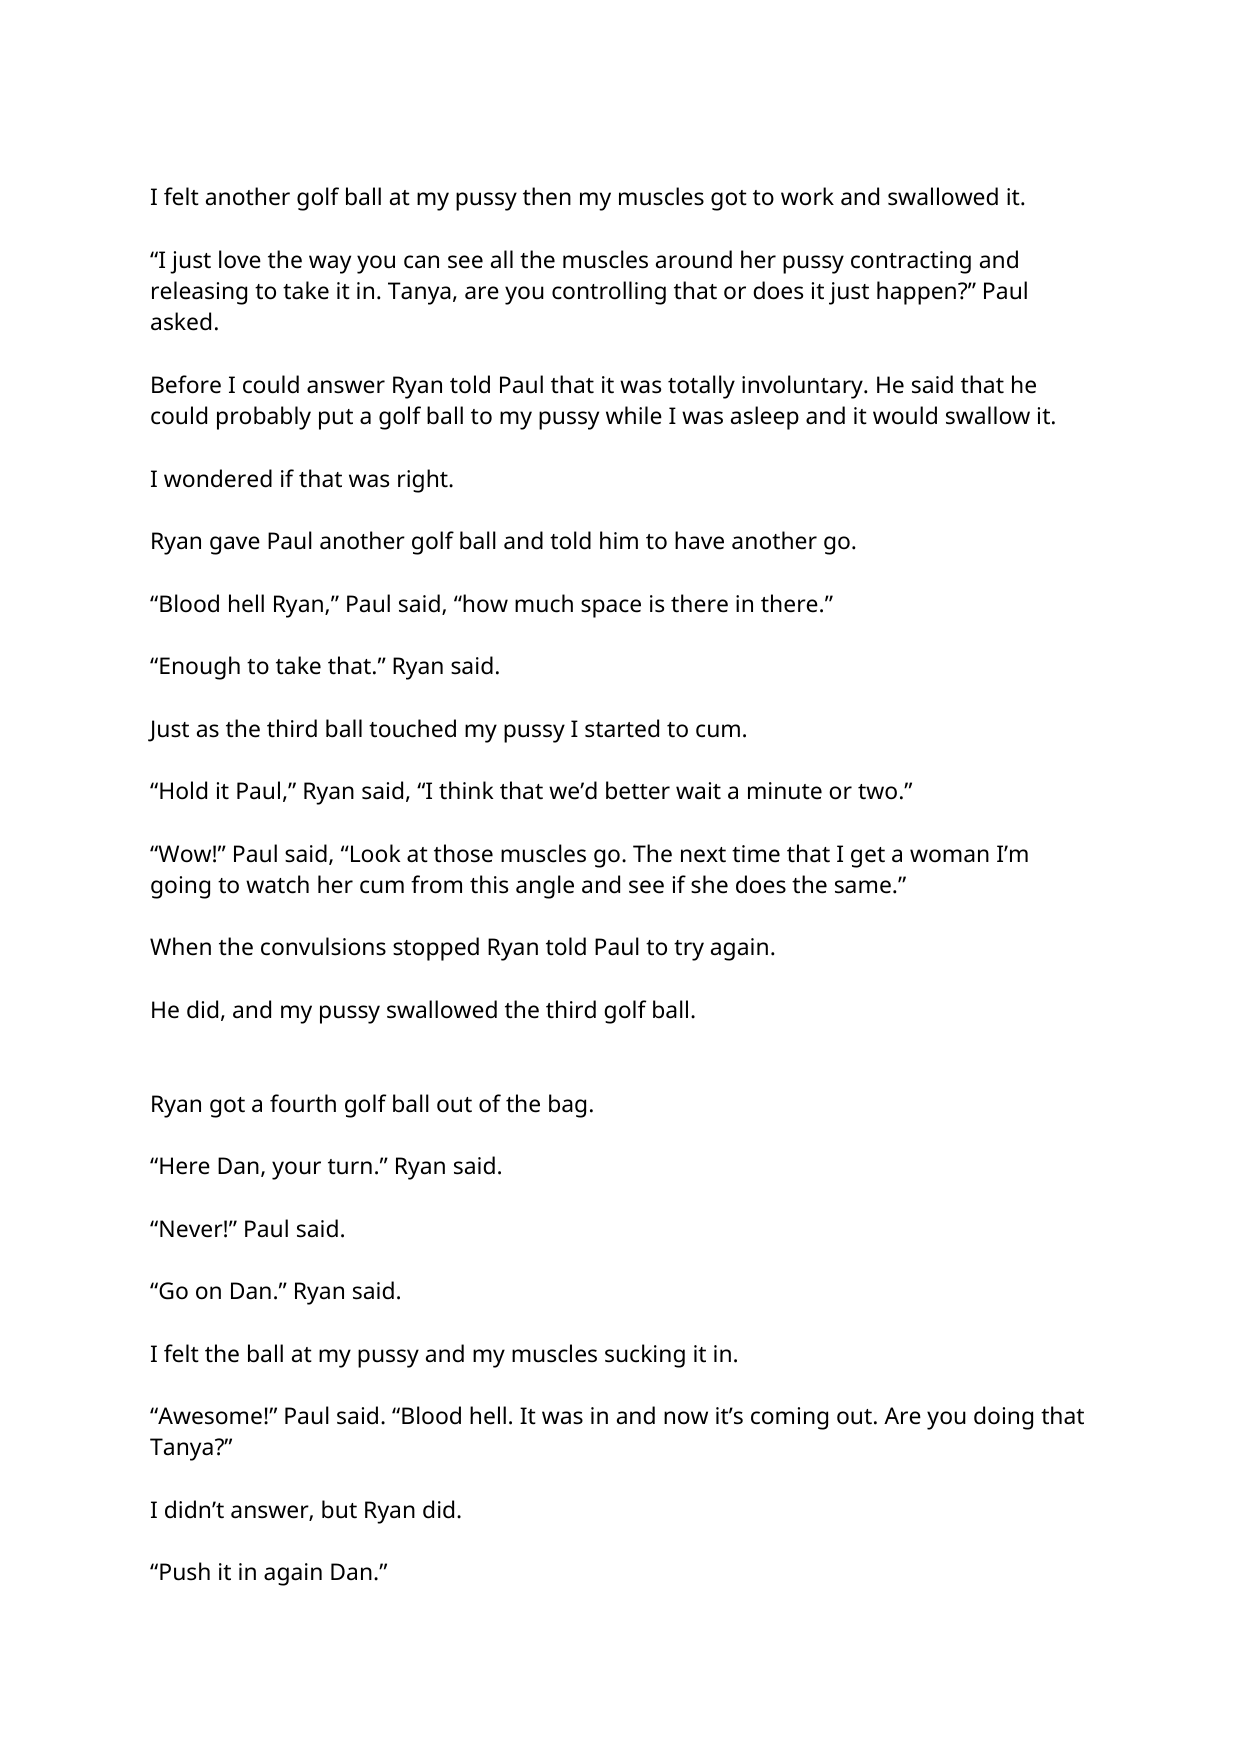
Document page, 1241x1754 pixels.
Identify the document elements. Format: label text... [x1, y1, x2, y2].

text “Blood hell Ryan,” Paul said, “how much space is there in there.” [150, 587, 1090, 619]
text When the convulsions stopped Ryan told Paul to try again. [150, 931, 1090, 962]
text I felt another golf ball at my pussy then my muscles got to work and swallowed it. [150, 181, 1090, 212]
text Ryan got a fourth golf ball out of the bag. [150, 1087, 1090, 1119]
text “I just love the way you can see all the muscles around her pussy contracting and releasing to take it in. Tanya, are you controlling that or does it just happen?” Paul asked. [150, 244, 1090, 337]
text “Enough to take that.” Ryan said. [150, 650, 1090, 681]
text I didn’t answer, but Ryan did. [150, 1494, 1090, 1525]
text “Here Dan, your turn.” Ryan said. [150, 1150, 1090, 1181]
text He did, and my pussy swallowed the third golf ball. [150, 994, 1090, 1025]
text “Push it in again Dan.” [150, 1556, 1090, 1587]
text I felt the ball at my pussy and my muscles sucking it in. [150, 1337, 1090, 1369]
text I wondered if that was right. [150, 462, 1090, 494]
text “Go on Dan.” Ryan said. [150, 1275, 1090, 1306]
text Just as the third ball touched my pussy I started to cum. [150, 712, 1090, 744]
text “Never!” Paul said. [150, 1212, 1090, 1244]
text “Wow!” Paul said, “Look at those muscles go. The next time that I get a woman I’m going to watch her cum from this angle and see if she does the same.” [150, 837, 1090, 900]
text Ryan gave Paul another golf ball and told him to have another go. [150, 525, 1090, 556]
text Before I could answer Ryan told Paul that it was totally involuntary. He said that he could probably put a golf ball to my pussy while I was asleep and it would swallow it. [150, 369, 1090, 431]
text “Awesome!” Paul said. “Blood hell. It was in and now it’s coming out. Are you doing that Tanya?” [150, 1400, 1090, 1462]
text “Hold it Paul,” Ryan said, “I think that we’d better wait a minute or two.” [150, 775, 1090, 806]
